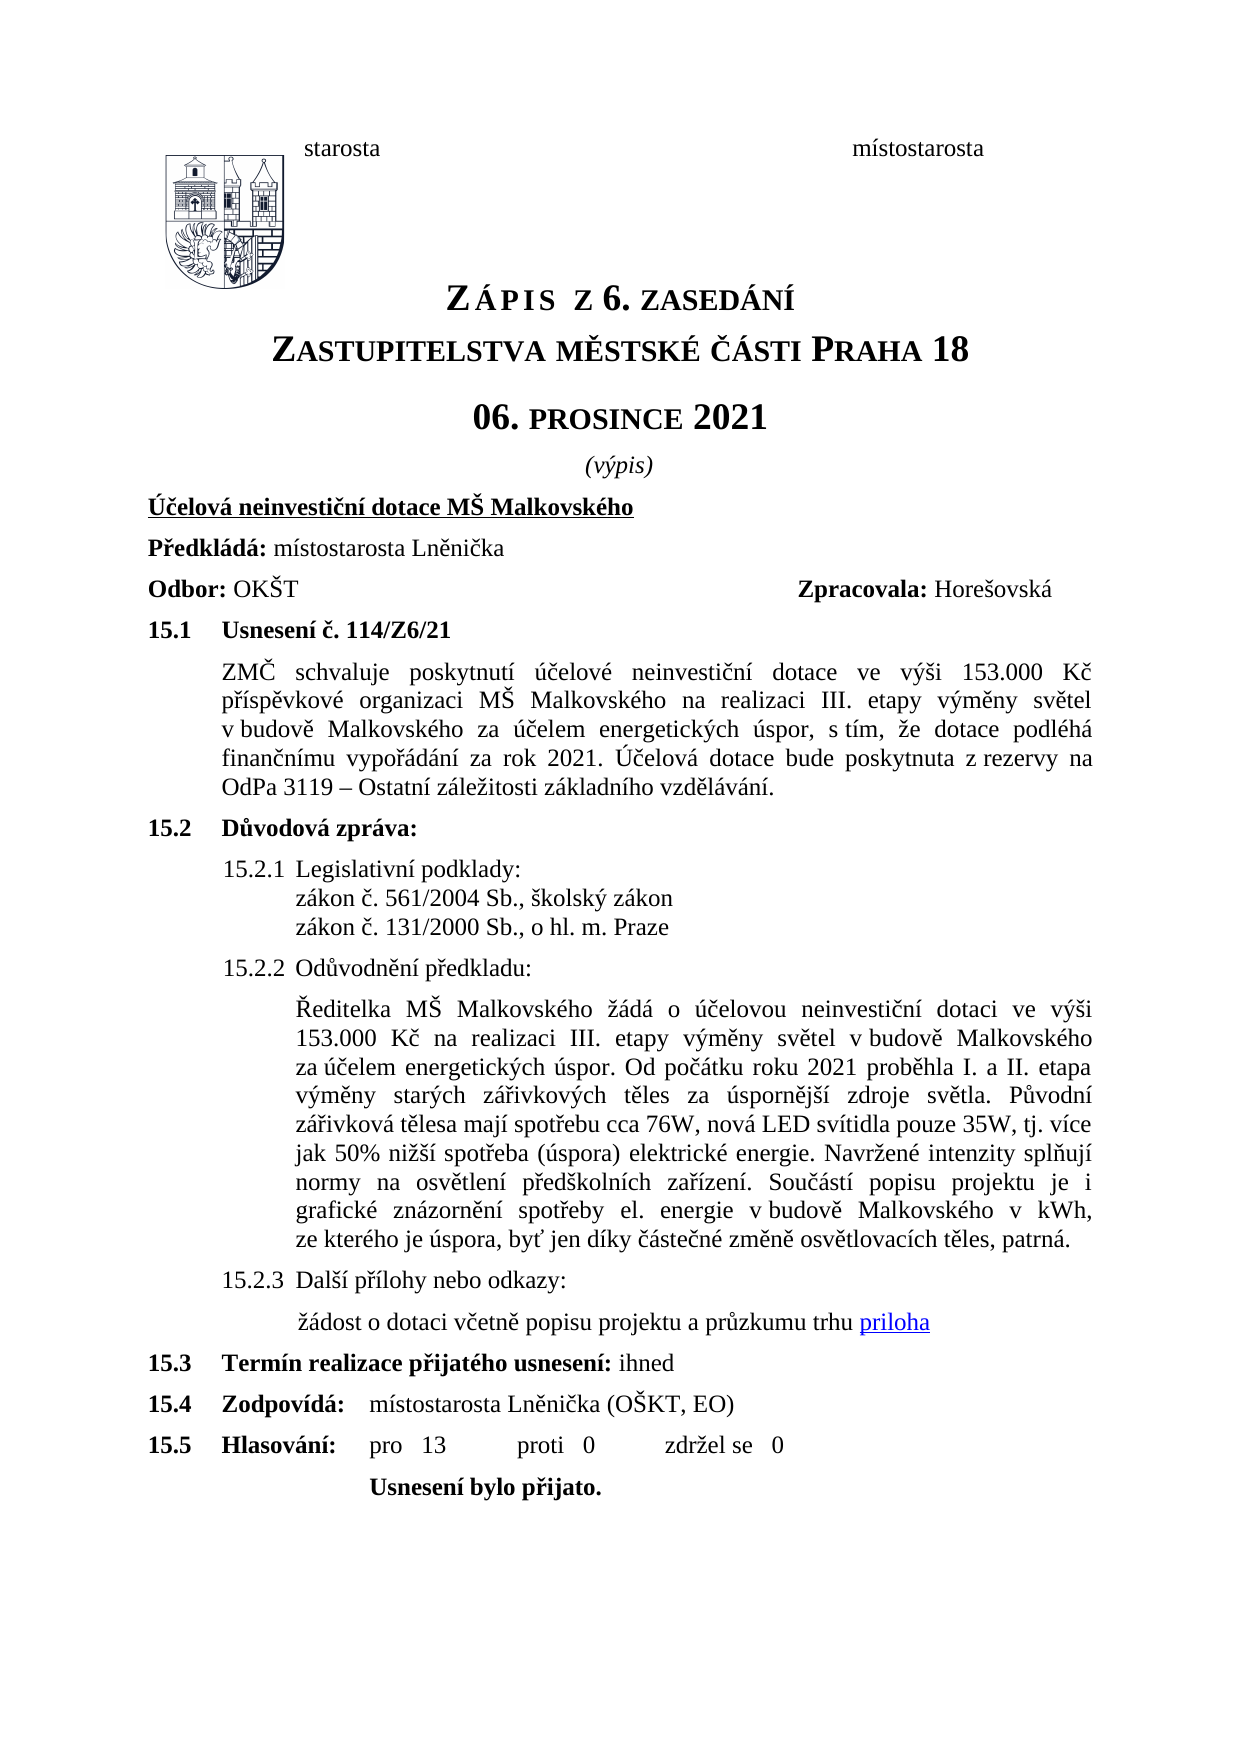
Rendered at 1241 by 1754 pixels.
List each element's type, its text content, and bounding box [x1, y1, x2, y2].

text (výpis) [148, 450, 1093, 479]
text 15.3 Termín realizace přijatého usnesení: ihned [148, 1348, 1093, 1377]
text Předkládá: místostarosta Lněnička [148, 533, 1093, 562]
text 15.2 Důvodová zpráva: [148, 813, 1093, 842]
text 15.2.3 Další přílohy nebo odkazy: [221, 1265, 1093, 1294]
text zákon č. 131/2000 Sb., o hl. m. Praze [295, 912, 1093, 940]
text zákon č. 561/2004 Sb., školský zákon [295, 883, 1093, 912]
text žádost o dotaci včetně popisu projektu a průzkumu trhu priloha [298, 1307, 1093, 1335]
text ZMČ schvaluje poskytnutí účelové neinvestiční dotace ve výši 153.000 Kč příspěvkové organizaci MŠ Malkovského na realizaci III. etapy výměny světel v budově Malkovského za účelem energetických úspor, s tím, že dotace podléhá finančnímu vypořádání za rok 2021. Účelová dotace bude poskytnuta z rezervy na OdPa 3119 – Ostatní záležitosti základního vzdělávání. [221, 657, 1093, 800]
text 15.2.2 Odůvodnění předkladu: [223, 953, 1093, 982]
subtitle Zápis z 6. zasedání [148, 275, 1093, 318]
picture [165, 155, 285, 289]
text Odbor: OKŠT Zpracovala: Horešovská [148, 574, 1093, 603]
text 15.4 Zodpovídá: místostarosta Lněnička (OŠKT, EO) [148, 1389, 1093, 1418]
subtitle 06. prosince 2021 [148, 395, 1093, 438]
text 15.2.1 Legislativní podklady: [223, 854, 1093, 883]
text Usnesení bylo přijato. [369, 1472, 1093, 1500]
text Ředitelka MŠ Malkovského žádá o účelovou neinvestiční dotaci ve výši 153.000 Kč na realizaci III. etapy výměny světel v budově Malkovského za účelem energetických úspor. Od počátku roku 2021 proběhla I. a II. etapa výměny starých zářivkových těles za úspornější zdroje světla. Původní zářivková tělesa mají spotřebu cca 76W, nová LED svítidla pouze 35W, tj. více jak 50% nižší spotřeba (úspora) elektrické energie. Navržené intenzity splňují normy na osvětlení předškolních zařízení. Součástí popisu projektu je i grafické znázornění spotřeby el. energie v budově Malkovského v kWh, ze kterého je úspora, byť jen díky částečné změně osvětlovacích těles, patrná. [295, 994, 1093, 1253]
text 15.1 Usnesení č. 114/Z6/21 [148, 615, 1093, 644]
text Účelová neinvestiční dotace MŠ Malkovského [148, 492, 1093, 520]
text starosta místostarosta [148, 133, 1093, 162]
text 15.5 Hlasování: pro 13 proti 0 zdržel se 0 [148, 1430, 1093, 1459]
subtitle Zastupitelstva městské části Praha 18 [148, 327, 1093, 370]
